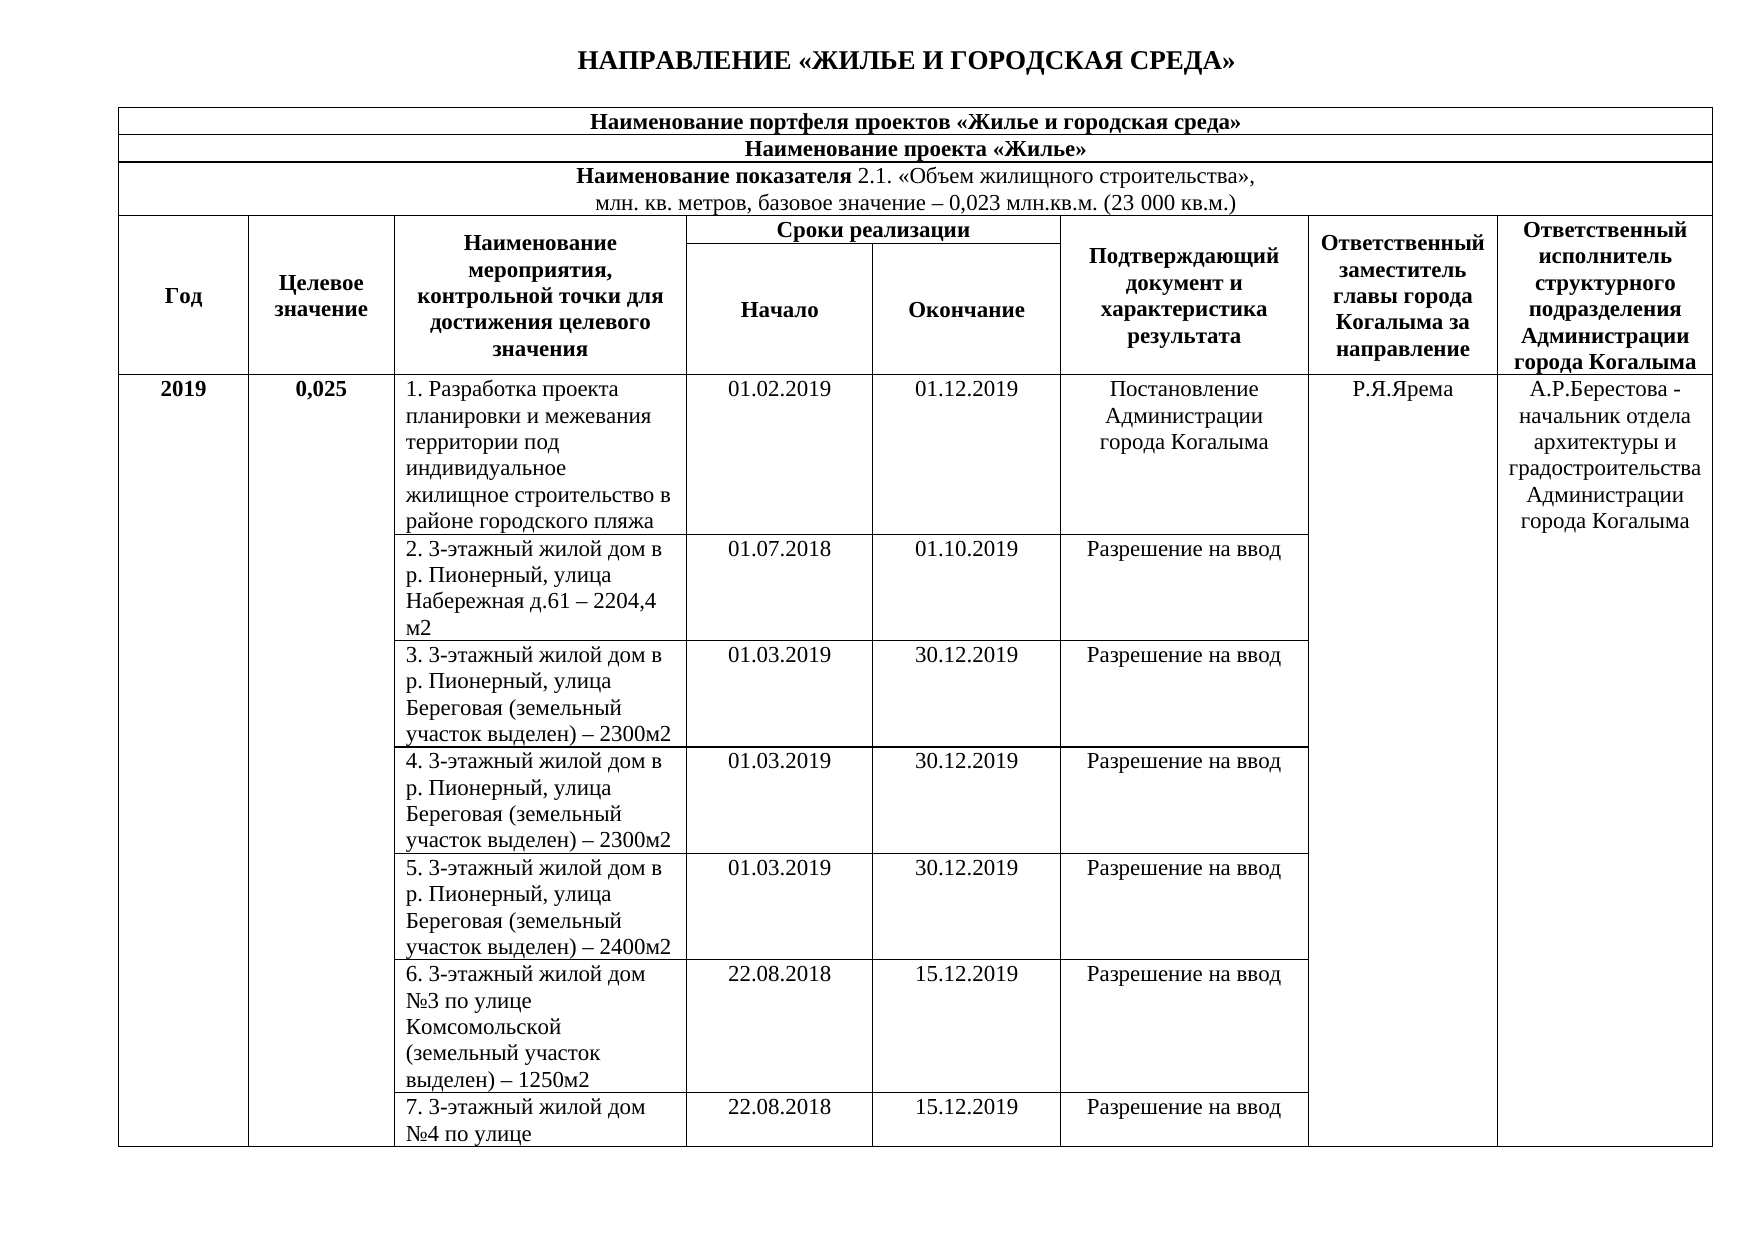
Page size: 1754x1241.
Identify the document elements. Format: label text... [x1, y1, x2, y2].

table_cell 4. 3-этажный жилой дом в р. Пионерный, улица Береговая (земельный участок выделен) – 2300м2 [395, 748, 686, 853]
table_cell Постановление Администрации города Когалыма [1061, 375, 1308, 533]
table_cell 01.03.2019 [687, 641, 872, 746]
table_cell Разрешение на ввод [1061, 641, 1308, 746]
table_cell Разрешение на ввод [1061, 960, 1308, 1092]
table_cell Разрешение на ввод [1061, 854, 1308, 959]
table_header Наименование портфеля проектов «Жилье и городская среда» [119, 108, 1712, 134]
table_cell 01.03.2019 [687, 854, 872, 959]
table_cell 01.10.2019 [873, 535, 1060, 640]
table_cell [395, 1093, 686, 1146]
table_cell 1. Разработка проекта планировки и межевания территории под индивидуальное жилищное строительство в районе городского пляжа [395, 375, 686, 533]
table_cell А.Р.Берестова - начальник отдела архитектуры и градостроительства Администрации города Когалыма [1498, 375, 1712, 1146]
table_cell Наименование мероприятия, контрольной точки для достижения целевого значения [395, 216, 686, 374]
table_cell 15.12.2019 [873, 1093, 1060, 1146]
table_cell Окончание [873, 244, 1060, 374]
table_cell Разрешение на ввод [1061, 748, 1308, 853]
table_cell 2019 [119, 375, 248, 1146]
table_cell 15.12.2019 [873, 960, 1060, 1092]
table_cell Ответственный исполнитель структурного подразделения Администрации города Когалыма [1498, 216, 1712, 374]
table_cell Наименование проекта «Жилье» [119, 135, 1712, 161]
table_cell 6. 3-этажный жилой дом №3 по улице Комсомольской (земельный участок выделен) – 1250м2 [395, 960, 686, 1092]
table_cell Разрешение на ввод [1061, 1093, 1308, 1146]
table_cell Р.Я.Ярема [1309, 375, 1497, 1146]
table_cell 01.12.2019 [873, 375, 1060, 533]
table_cell 22.08.2018 [687, 1093, 872, 1146]
table_cell 01.03.2019 [687, 748, 872, 853]
table_cell Начало [687, 244, 872, 374]
table_cell Ответственный заместитель главы города Когалыма за направление [1309, 216, 1497, 374]
table_cell 30.12.2019 [873, 748, 1060, 853]
table_cell 0,025 [249, 375, 394, 1146]
table_cell Наименование показателя 2.1. «Объем жилищного строительства», млн. кв. метров, базовое значение – 0,023 млн.кв.м. (23 000 кв.м.) [119, 163, 1712, 215]
table_cell 2. 3-этажный жилой дом в р. Пионерный, улица Набережная д.61 – 2204,4 м2 [395, 535, 686, 640]
table_cell 30.12.2019 [873, 854, 1060, 959]
table_cell Целевое значение [249, 216, 394, 374]
table_cell 01.02.2019 [687, 375, 872, 533]
table_cell 30.12.2019 [873, 641, 1060, 746]
table_cell 3. 3-этажный жилой дом в р. Пионерный, улица Береговая (земельный участок выделен) – 2300м2 [395, 641, 686, 746]
table_cell Сроки реализации [687, 216, 1060, 243]
table_cell 5. 3-этажный жилой дом в р. Пионерный, улица Береговая (земельный участок выделен) – 2400м2 [395, 854, 686, 959]
table_cell Разрешение на ввод [1061, 535, 1308, 640]
table_cell Год [119, 216, 248, 374]
table_cell 01.07.2018 [687, 535, 872, 640]
list НАПРАВЛЕНИЕ «ЖИЛЬЕ И ГОРОДСКАЯ СРЕДА» [118, 44, 1636, 76]
table_cell 22.08.2018 [687, 960, 872, 1092]
table_cell Подтверждающий документ и характеристика результата [1061, 216, 1308, 374]
